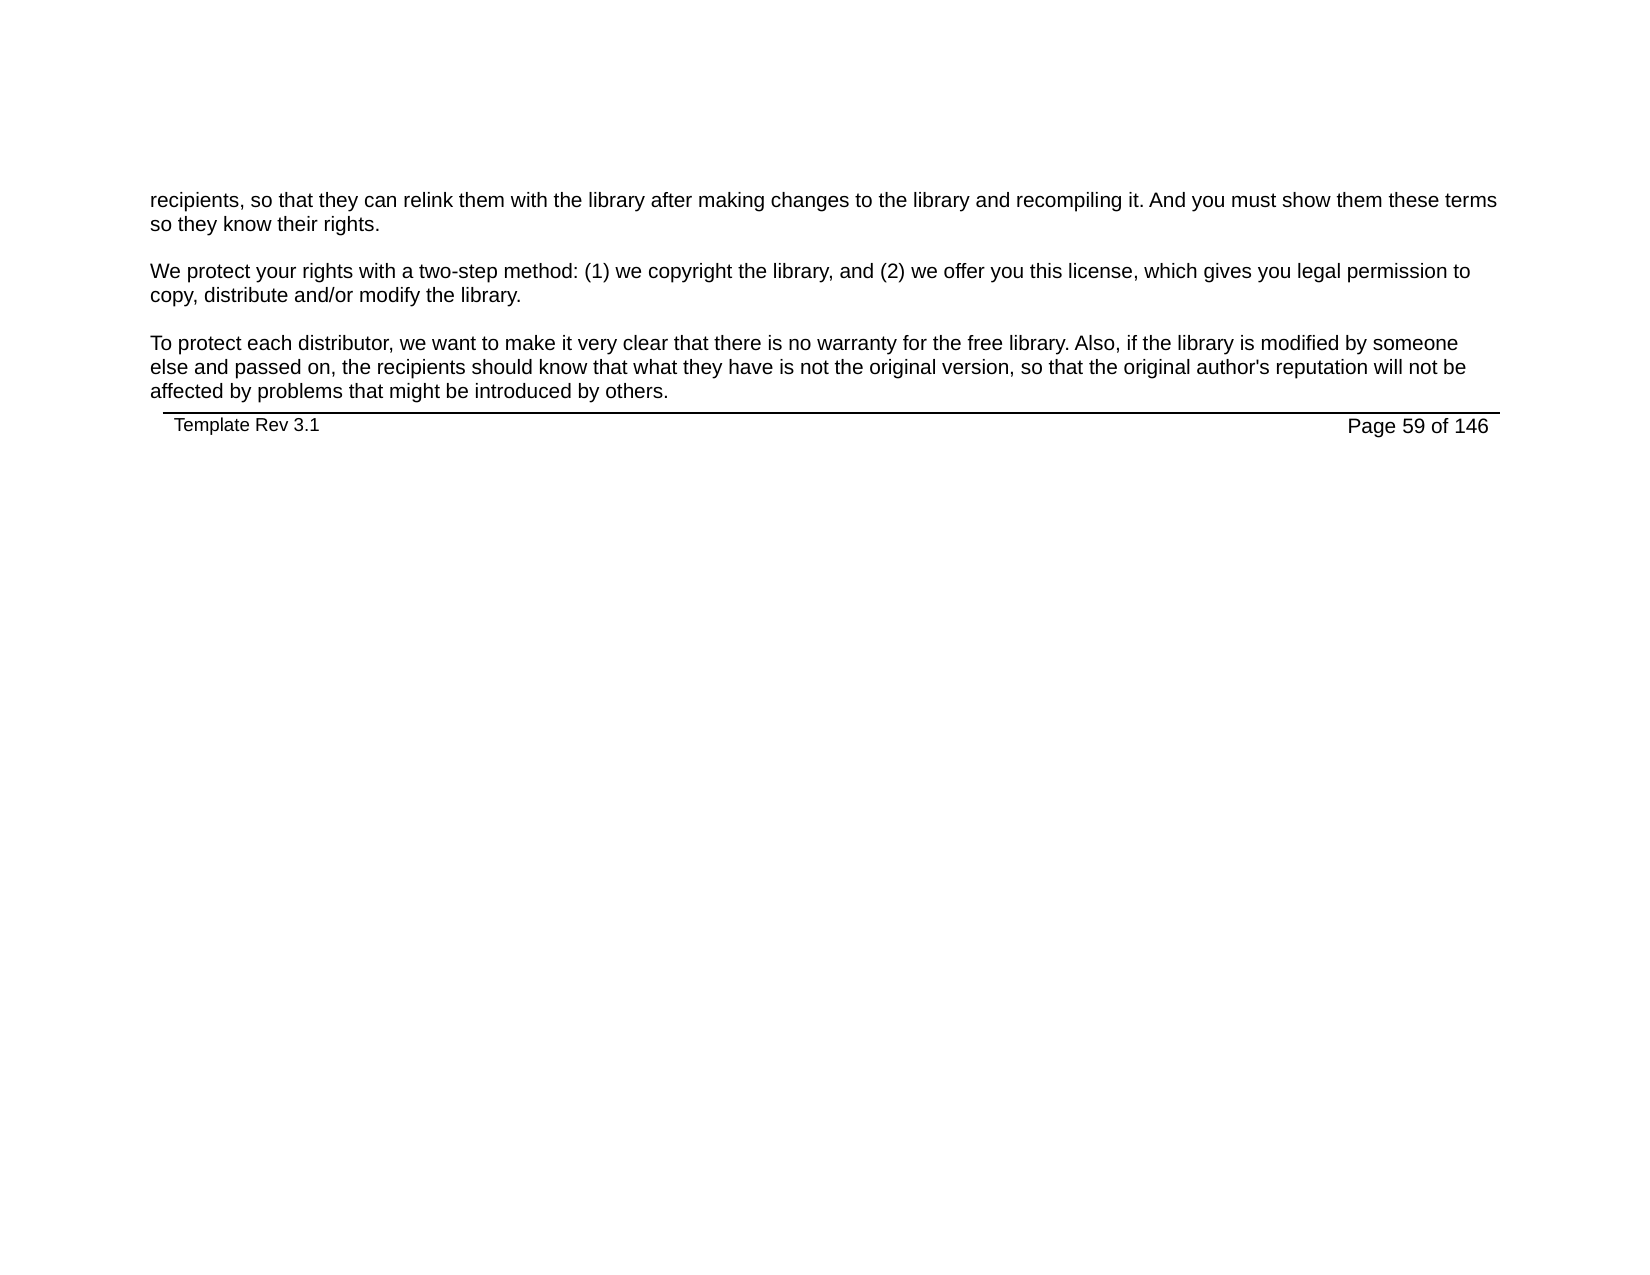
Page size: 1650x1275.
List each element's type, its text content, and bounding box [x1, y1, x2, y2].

text We protect your rights with a two-step method: (1) we copyright the library, and (2) we offer you this license, which gives you legal permission to copy, distribute and/or modify the library. [150, 259, 1500, 307]
text For example, if you distribute copies of the library, whether gratis or for a fee, you must give the recipients all the rights that we gave you. You must make sure that they, too, receive or can get the source code. If you link other code with the library, you must provide complete object files to the recipients, so that they can relink them with the library after making changes to the library and recompiling it. And you must show them these terms so they know their rights. [150, 187, 1500, 235]
text To protect each distributor, we want to make it very clear that there is no warranty for the free library. Also, if the library is modified by someone else and passed on, the recipients should know that what they have is not the original version, so that the original author's reputation will not be affected by problems that might be introduced by others. [150, 331, 1500, 403]
